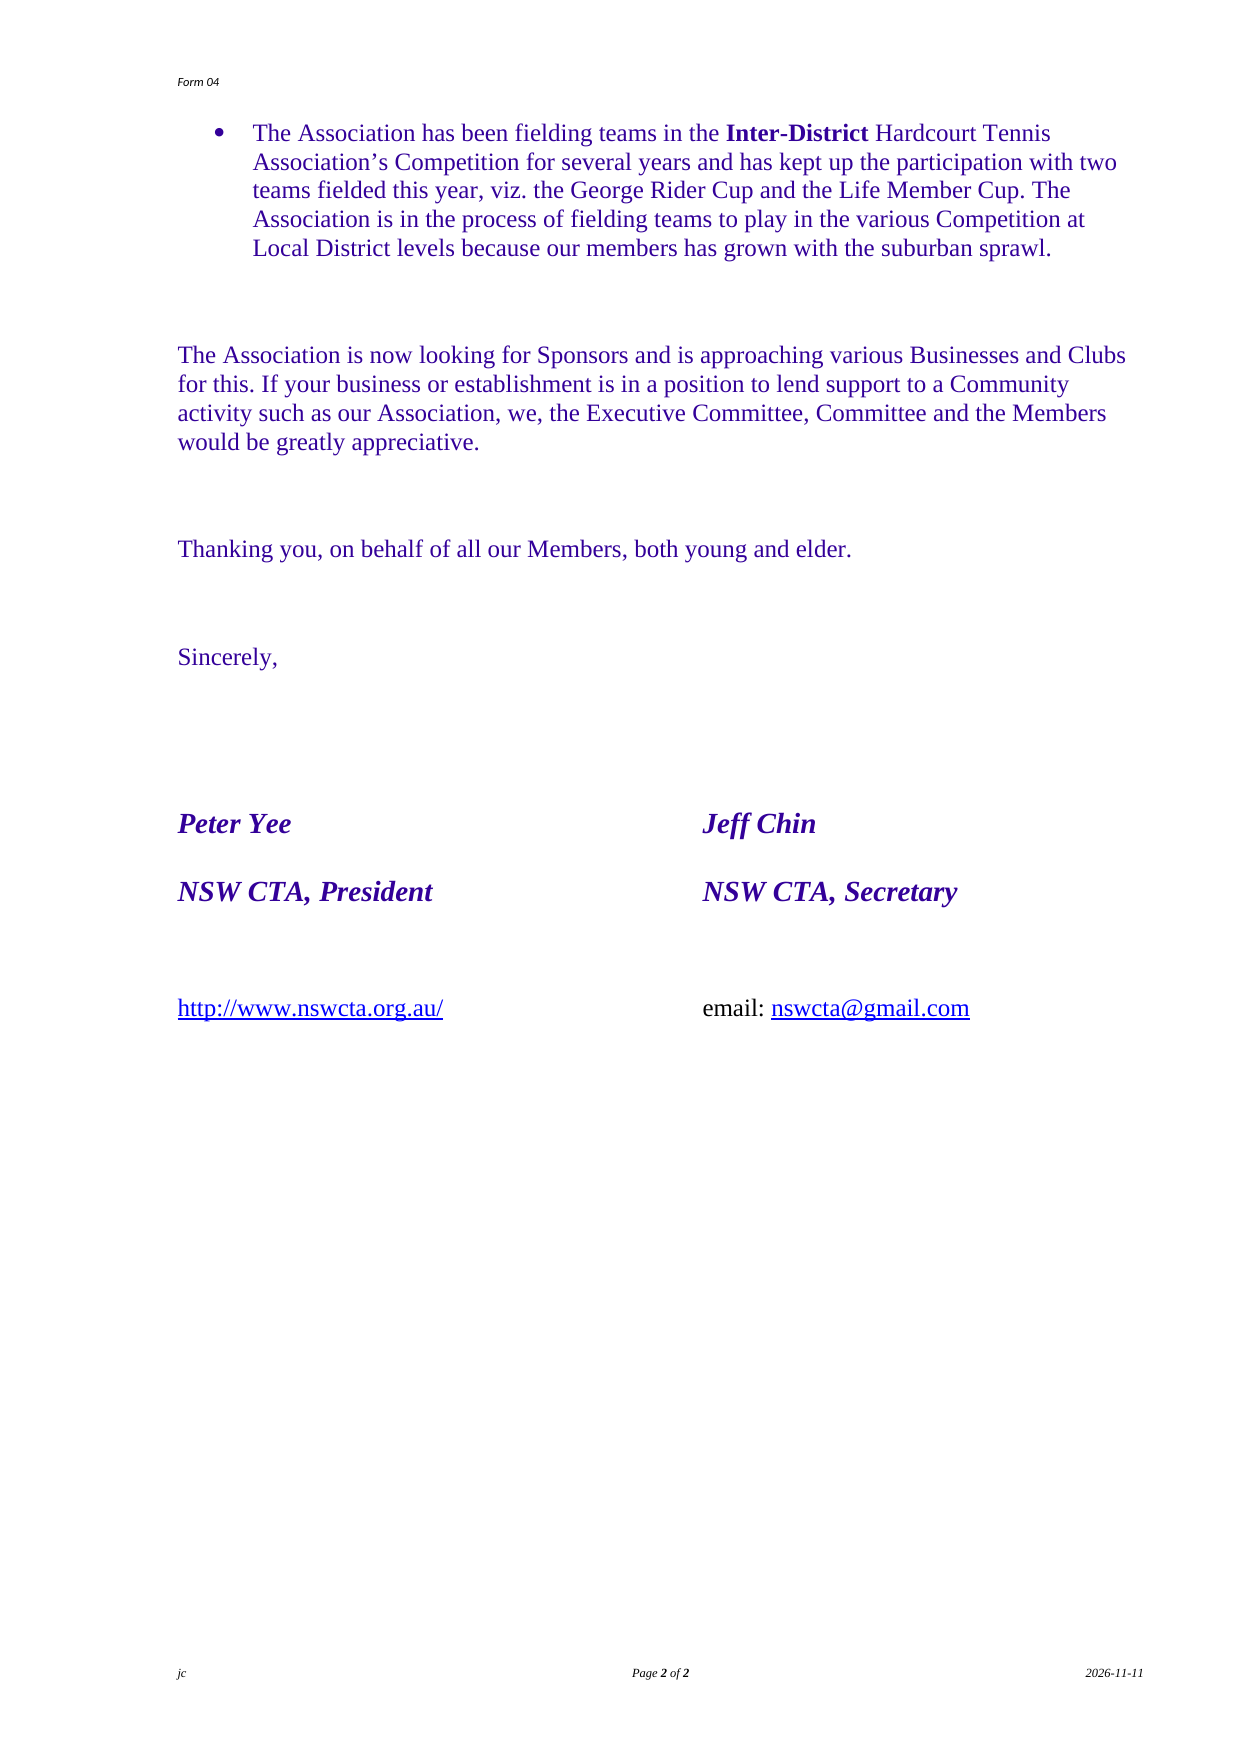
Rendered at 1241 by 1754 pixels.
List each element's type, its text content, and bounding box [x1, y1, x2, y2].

text NSW CTA, President NSW CTA, Secretary [177, 874, 1144, 907]
text Sincerely, [177, 642, 1144, 670]
list The Association has been fielding teams in the Inter-District Hardcourt Tennis Association’s Competition for several years and has kept up the participation with two teams fielded this year, viz. the George Rider Cup and the Life Member Cup. The Association is in the process of fielding teams to play in the various Competition at Local District levels because our members has grown with the suburban sprawl. [215, 118, 1144, 262]
text Peter Yee Jeff Chin [177, 807, 1144, 840]
text Thanking you, on behalf of all our Members, both young and elder. [177, 534, 1144, 563]
text http://www.nswcta.org.au/ email: nswcta@gmail.com [177, 993, 1144, 1022]
text The Association is now looking for Sponsors and is approaching various Businesses and Clubs for this. If your business or establishment is in a position to lend support to a Community activity such as our Association, we, the Executive Committee, Committee and the Members would be greatly appreciative. [177, 340, 1144, 455]
